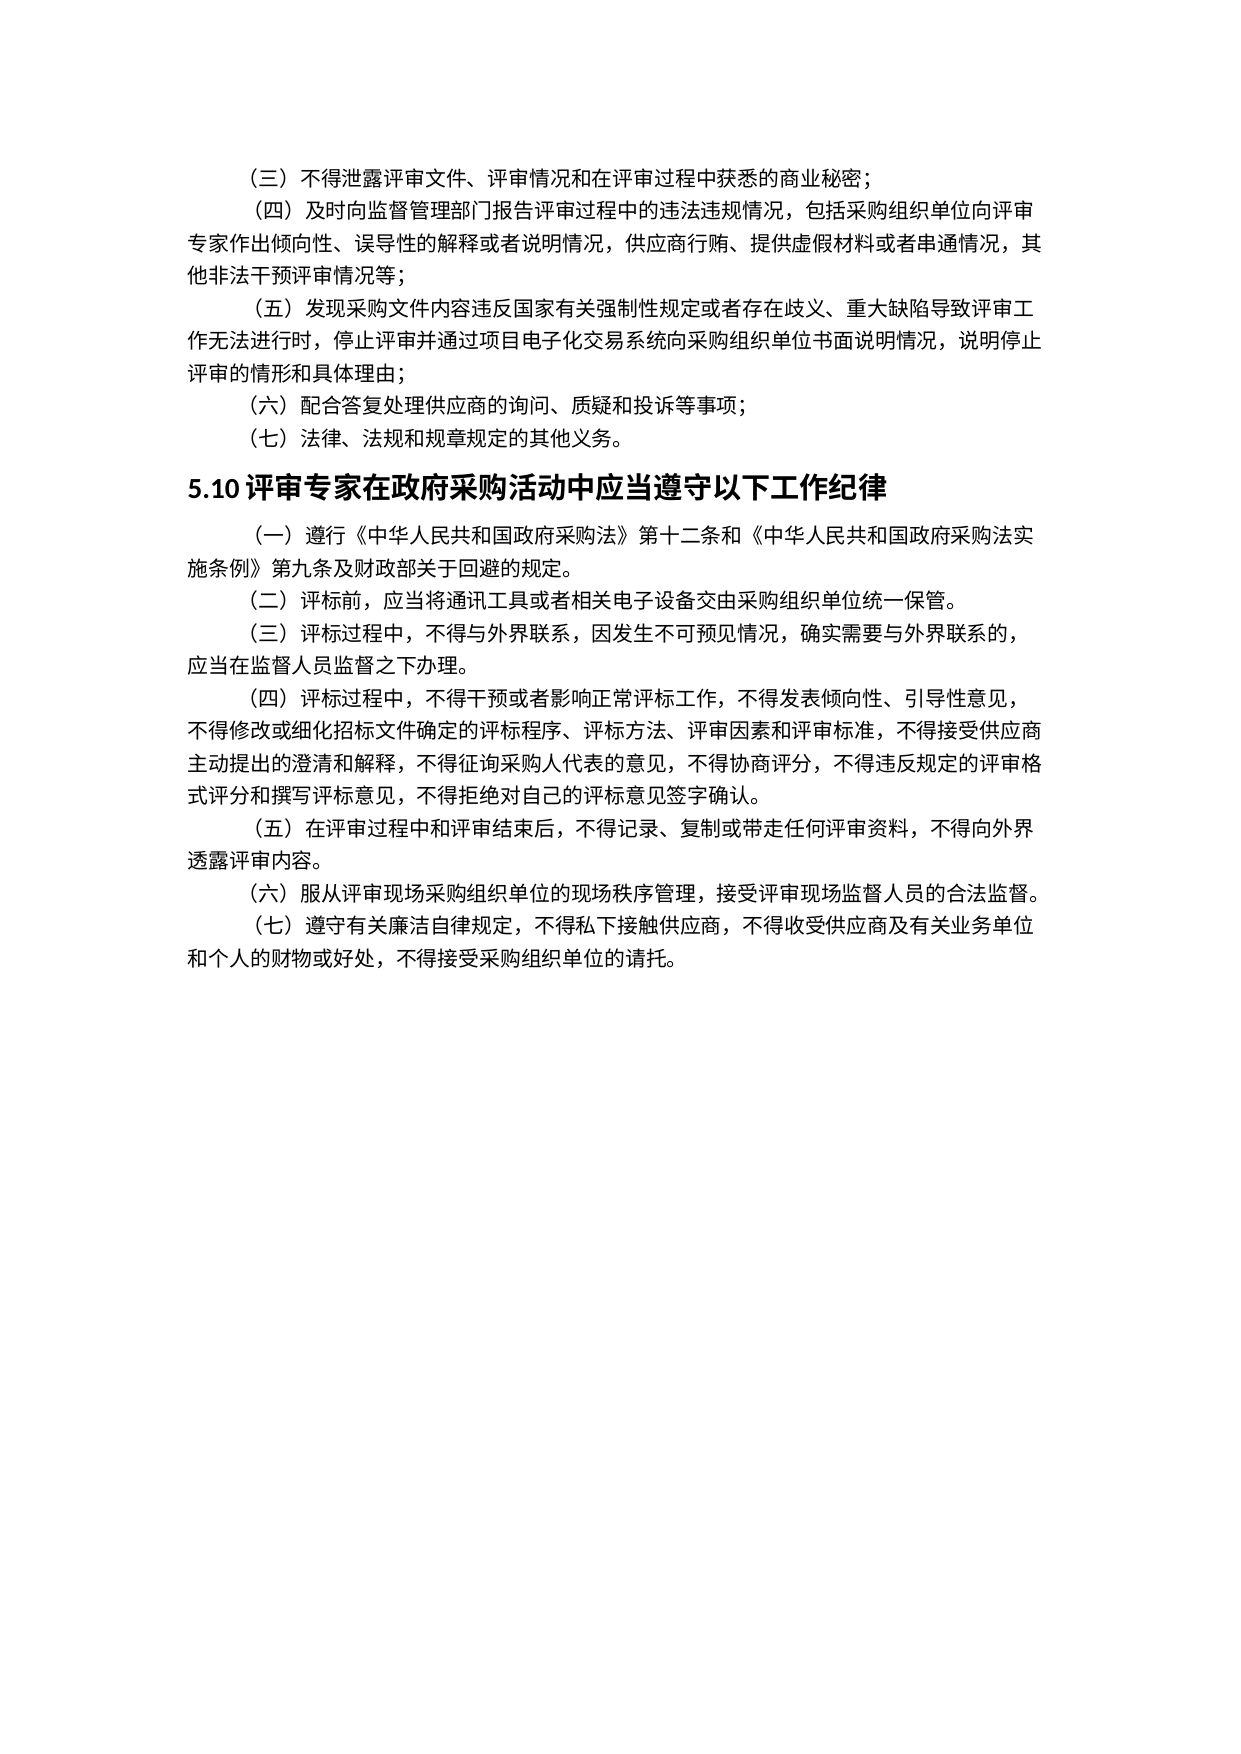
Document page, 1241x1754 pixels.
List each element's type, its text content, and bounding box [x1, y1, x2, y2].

text （五）在评审过程中和评审结束后，不得记录、复制或带走任何评审资料，不得向外界透露评审内容。 [187, 812, 1053, 877]
text （二）评标前，应当将通讯工具或者相关电子设备交由采购组织单位统一保管。 [187, 584, 1053, 617]
text （七）遵守有关廉洁自律规定，不得私下接触供应商，不得收受供应商及有关业务单位和个人的财物或好处，不得接受采购组织单位的请托。 [187, 909, 1053, 974]
text （七）法律、法规和规章规定的其他义务。 [187, 422, 1053, 454]
text 5.10评审专家在政府采购活动中应当遵守以下工作纪律 [187, 454, 1053, 519]
text （六）服从评审现场采购组织单位的现场秩序管理，接受评审现场监督人员的合法监督。 [187, 877, 1053, 909]
text （六）配合答复处理供应商的询问、质疑和投诉等事项； [187, 389, 1053, 422]
text （五）发现采购文件内容违反国家有关强制性规定或者存在歧义、重大缺陷导致评审工作无法进行时，停止评审并通过项目电子化交易系统向采购组织单位书面说明情况，说明停止评审的情形和具体理由； [187, 292, 1053, 389]
text （一）遵行《中华人民共和国政府采购法》第十二条和《中华人民共和国政府采购法实施条例》第九条及财政部关于回避的规定。 [187, 519, 1053, 584]
text （三）不得泄露评审文件、评审情况和在评审过程中获悉的商业秘密； [187, 162, 1053, 194]
text （四）评标过程中，不得干预或者影响正常评标工作，不得发表倾向性、引导性意见， 不得修改或细化招标文件确定的评标程序、评标方法、评审因素和评审标准，不得接受供应商主动提出的澄清和解释，不得征询采购人代表的意见，不得协商评分，不得违反规定的评审格式评分和撰写评标意见，不得拒绝对自己的评标意见签字确认。 [187, 682, 1053, 812]
text （四）及时向监督管理部门报告评审过程中的违法违规情况，包括采购组织单位向评审专家作出倾向性、误导性的解释或者说明情况，供应商行贿、提供虚假材料或者串通情况，其他非法干预评审情况等； [187, 194, 1053, 292]
text （三）评标过程中，不得与外界联系，因发生不可预见情况，确实需要与外界联系的， 应当在监督人员监督之下办理。 [187, 617, 1053, 682]
